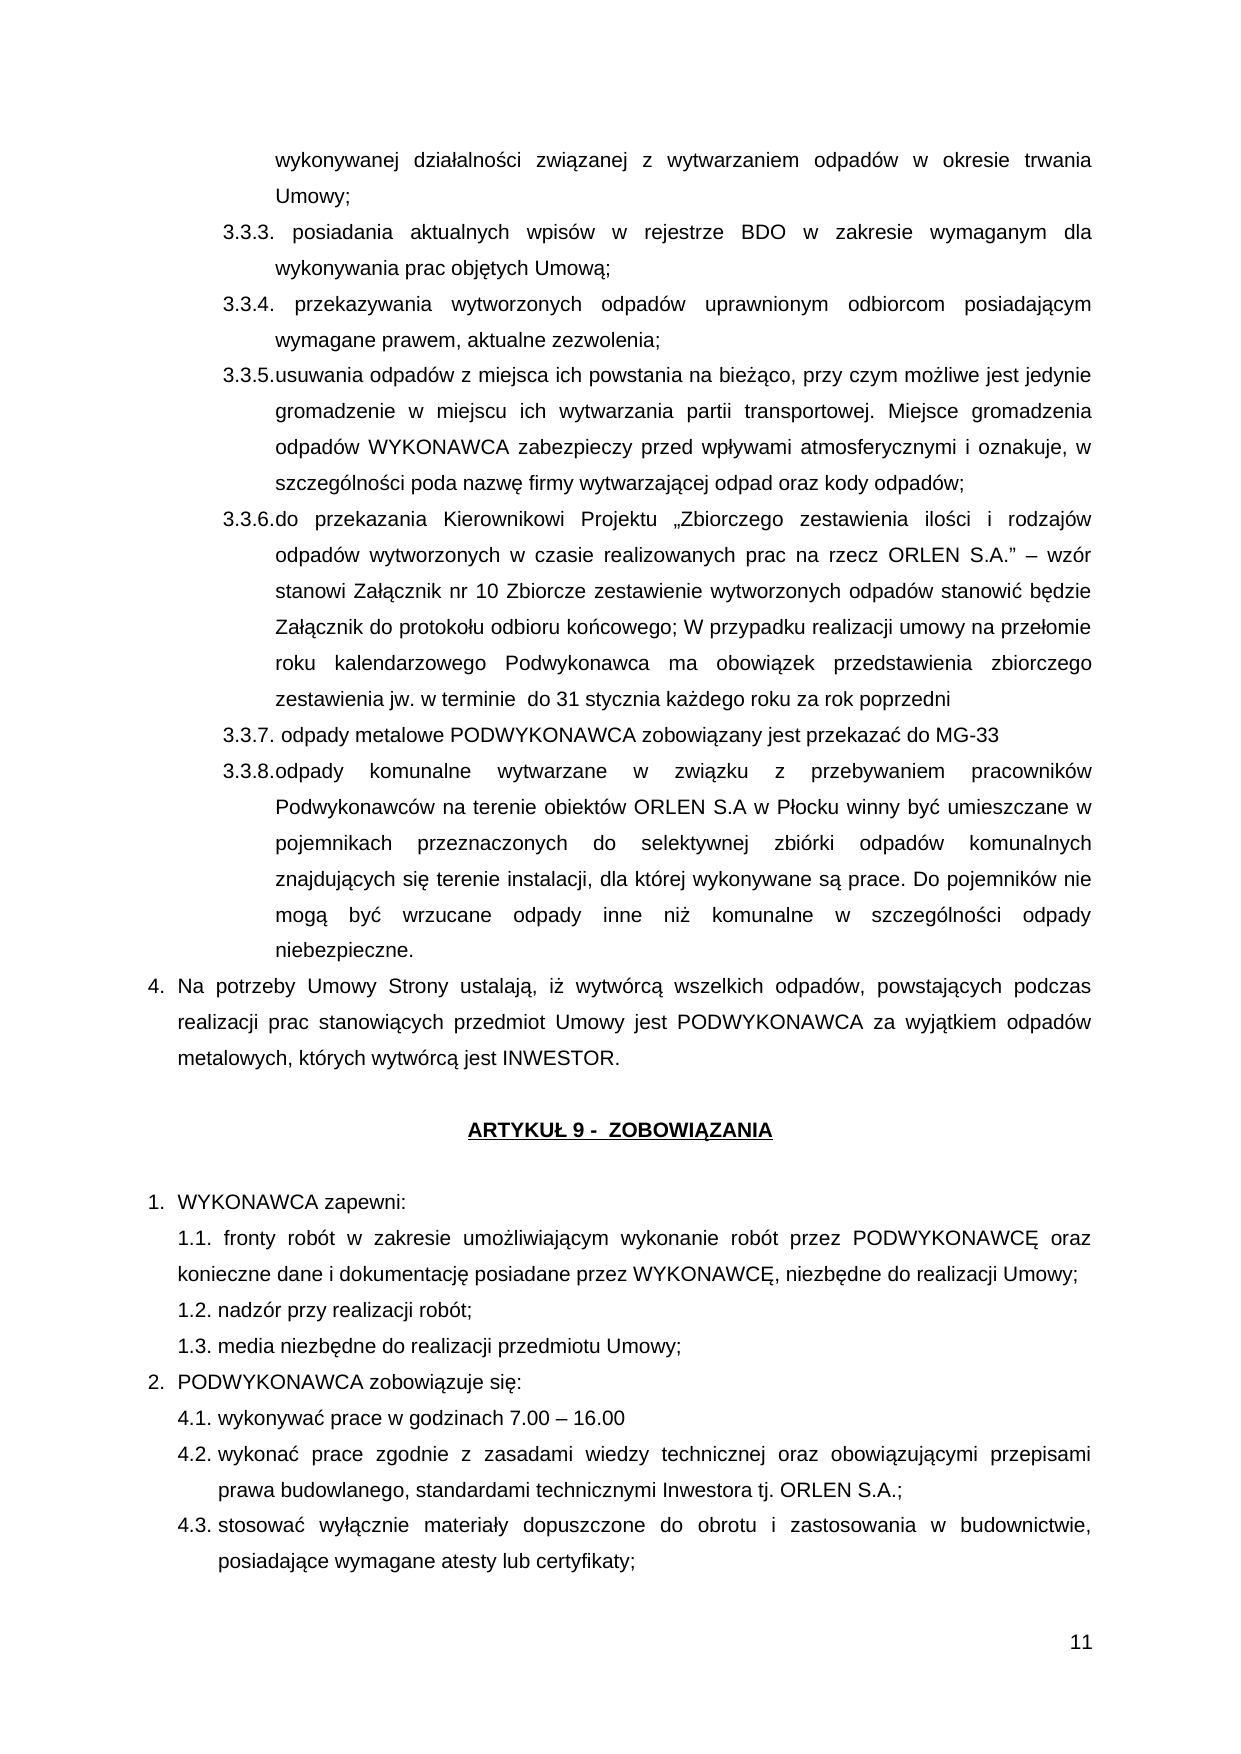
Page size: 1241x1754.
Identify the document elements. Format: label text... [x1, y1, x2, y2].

text 1.1. fronty robót w zakresie umożliwiającym wykonanie robót przez PODWYKONAWCĘ oraz konieczne dane i dokumentację posiadane przez WYKONAWCĘ, niezbędne do realizacji Umowy; [177, 1226, 1092, 1286]
list Na potrzeby Umowy Strony ustalają, iż wytwórcą wszelkich odpadów, powstających podczas realizacji prac stanowiących przedmiot Umowy jest PODWYKONAWCA za wyjątkiem odpadów metalowych, których wytwórcą jest INWESTOR. [148, 974, 1092, 1070]
list do przekazania Kierownikowi Projektu „Zbiorczego zestawienia ilości i rodzajów odpadów wytworzonych w czasie realizowanych prac na rzecz ORLEN S.A.” – wzór stanowi Załącznik nr 10 Zbiorcze zestawienie wytworzonych odpadów stanowić będzie Załącznik do protokołu odbioru końcowego; W przypadku realizacji umowy na przełomie roku kalendarzowego Podwykonawca ma obowiązek przedstawienia zbiorczego zestawienia jw. w terminie do 31 stycznia każdego roku za rok poprzedni [223, 507, 1092, 711]
list posiadania aktualnych wpisów w rejestrze BDO w zakresie wymaganym dla wykonywania prac objętych Umową; [223, 219, 1092, 279]
text 1.2. nadzór przy realizacji robót; [177, 1298, 1092, 1322]
list WYKONAWCA zapewni: [148, 1190, 1092, 1214]
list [223, 148, 1092, 208]
list odpady komunalne wytwarzane w związku z przebywaniem pracowników Podwykonawców na terenie obiektów ORLEN S.A w Płocku winny być umieszczane w pojemnikach przeznaczonych do selektywnej zbiórki odpadów komunalnych znajdujących się terenie instalacji, dla której wykonywane są prace. Do pojemników nie mogą być wrzucane odpady inne niż komunalne w szczególności odpady niebezpieczne. [223, 759, 1092, 962]
list wykonać prace zgodnie z zasadami wiedzy technicznej oraz obowiązującymi przepisami prawa budowlanego, standardami technicznymi Inwestora tj. ORLEN S.A.; [177, 1441, 1092, 1501]
list stosować wyłącznie materiały dopuszczone do obrotu i zastosowania w budownictwie, posiadające wymagane atesty lub certyfikaty; [177, 1513, 1092, 1573]
text 1.3. media niezbędne do realizacji przedmiotu Umowy; [177, 1334, 1092, 1358]
list odpady metalowe PODWYKONAWCA zobowiązany jest przekazać do MG-33 [223, 723, 1092, 747]
list usuwania odpadów z miejsca ich powstania na bieżąco, przy czym możliwe jest jedynie gromadzenie w miejscu ich wytwarzania partii transportowej. Miejsce gromadzenia odpadów WYKONAWCA zabezpieczy przed wpływami atmosferycznymi i oznakuje, w szczególności poda nazwę firmy wytwarzającej odpad oraz kody odpadów; [223, 363, 1092, 495]
text ARTYKUŁ 9 - ZOBOWIĄZANIA [148, 1118, 1092, 1142]
list przekazywania wytworzonych odpadów uprawnionym odbiorcom posiadającym wymagane prawem, aktualne zezwolenia; [223, 291, 1092, 351]
list PODWYKONAWCA zobowiązuje się: [148, 1369, 1092, 1393]
list wykonywać prace w godzinach 7.00 – 16.00 [177, 1406, 1092, 1429]
